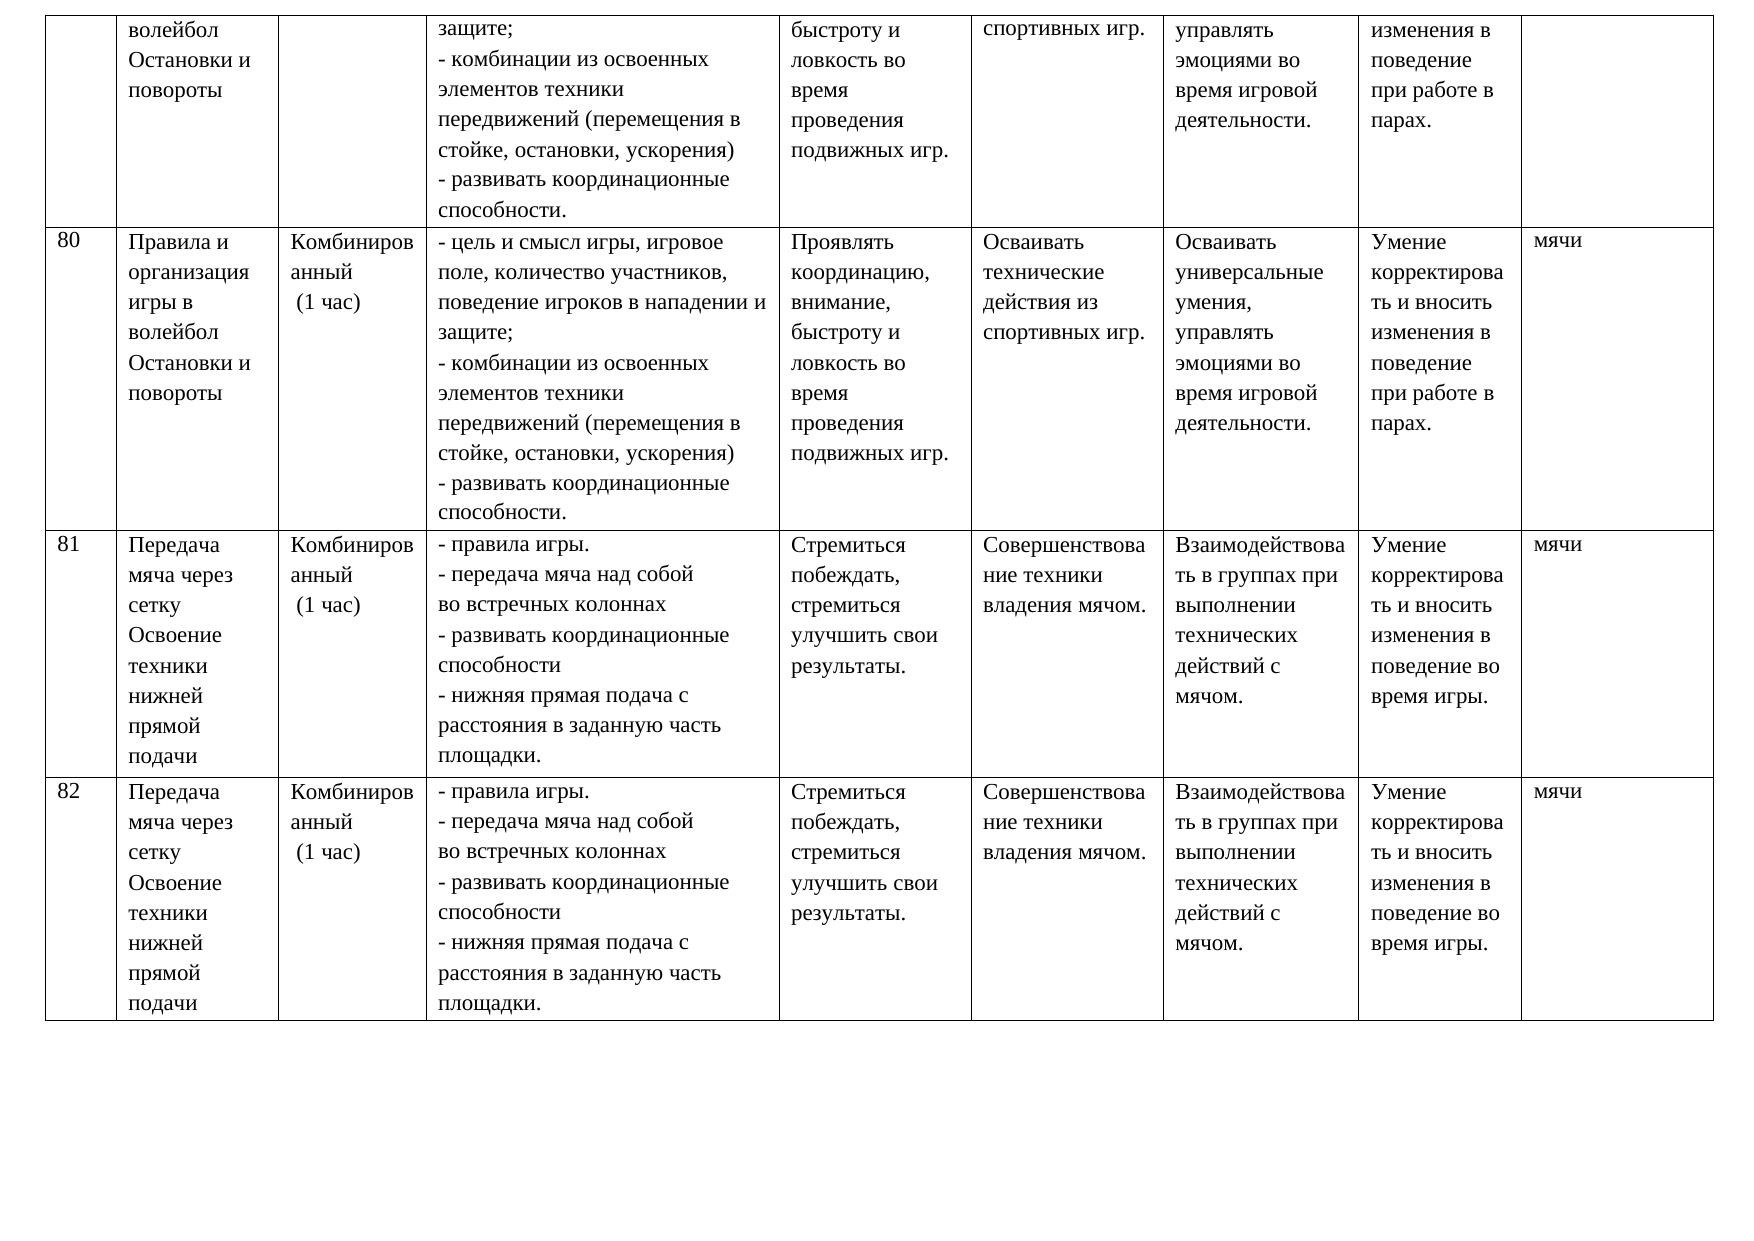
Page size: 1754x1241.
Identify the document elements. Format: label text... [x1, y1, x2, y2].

table_cell Умение корректирова ть и вносить изменения в поведение при работе в парах. [1359, 228, 1521, 530]
table_cell Умение корректирова ть и вносить изменения в поведение во время игры. [1359, 778, 1521, 1019]
table_cell Осваивать универсальные умения, управлять эмоциями во время игровой деятельности. [1164, 228, 1358, 530]
table_cell мячи [1522, 778, 1713, 1019]
table_cell правила игры. передача мяча над собой во встречных колоннах развивать координационные способности нижняя прямая подача с расстояния в заданную часть площадки. [427, 531, 779, 777]
table_cell Совершенствова ние техники владения мячом. [972, 531, 1163, 777]
table_header изменения в поведение при работе в парах. [1359, 16, 1521, 227]
table_cell Передача мяча через сетку Освоение техники нижней прямой подачи [117, 531, 278, 777]
table_cell мячи [1522, 228, 1713, 530]
table_header защите; комбинации из освоенных элементов техники передвижений (перемещения в стойке, остановки, ускорения) развивать координационные способности. [427, 16, 779, 227]
table_header быстроту и ловкость во время проведения подвижных игр. [780, 16, 971, 227]
table_cell Стремиться побеждать, стремиться улучшить свои результаты. [780, 531, 971, 777]
table_cell 82 [46, 778, 116, 1019]
table_cell мячи [1522, 531, 1713, 777]
table_cell Осваивать технические действия из спортивных игр. [972, 228, 1163, 530]
table_cell Комбиниров анный (1 час) [279, 228, 426, 530]
table_cell 81 [46, 531, 116, 777]
table_cell Передача мяча через сетку Освоение техники нижней прямой подачи [117, 778, 278, 1019]
table_header спортивных игр. [972, 16, 1163, 227]
table_cell 80 [46, 228, 116, 530]
table_header волейбол Остановки и повороты [117, 16, 278, 227]
table_cell Правила и организация игры в волейбол Остановки и повороты [117, 228, 278, 530]
table_cell Стремиться побеждать, стремиться улучшить свои результаты. [780, 778, 971, 1019]
table_cell Комбиниров анный (1 час) [279, 778, 426, 1019]
table_header управлять эмоциями во время игровой деятельности. [1164, 16, 1358, 227]
table_cell Совершенствова ние техники владения мячом. [972, 778, 1163, 1019]
table_cell Взаимодействова ть в группах при выполнении технических действий с мячом. [1164, 778, 1358, 1019]
table_header [279, 16, 426, 227]
table_cell Проявлять координацию, внимание, быстроту и ловкость во время проведения подвижных игр. [780, 228, 971, 530]
table_cell цель и смысл игры, игровое поле, количество участников, поведение игроков в нападении и защите; комбинации из освоенных элементов техники передвижений (перемещения в стойке, остановки, ускорения) развивать координационные способности. [427, 228, 779, 530]
table_cell Комбиниров анный (1 час) [279, 531, 426, 777]
table_cell правила игры. передача мяча над собой во встречных колоннах развивать координационные способности нижняя прямая подача с расстояния в заданную часть площадки. [427, 778, 779, 1019]
table_cell Умение корректирова ть и вносить изменения в поведение во время игры. [1359, 531, 1521, 777]
table_header [46, 16, 116, 227]
table_cell Взаимодействова ть в группах при выполнении технических действий с мячом. [1164, 531, 1358, 777]
table_header [1522, 16, 1713, 227]
